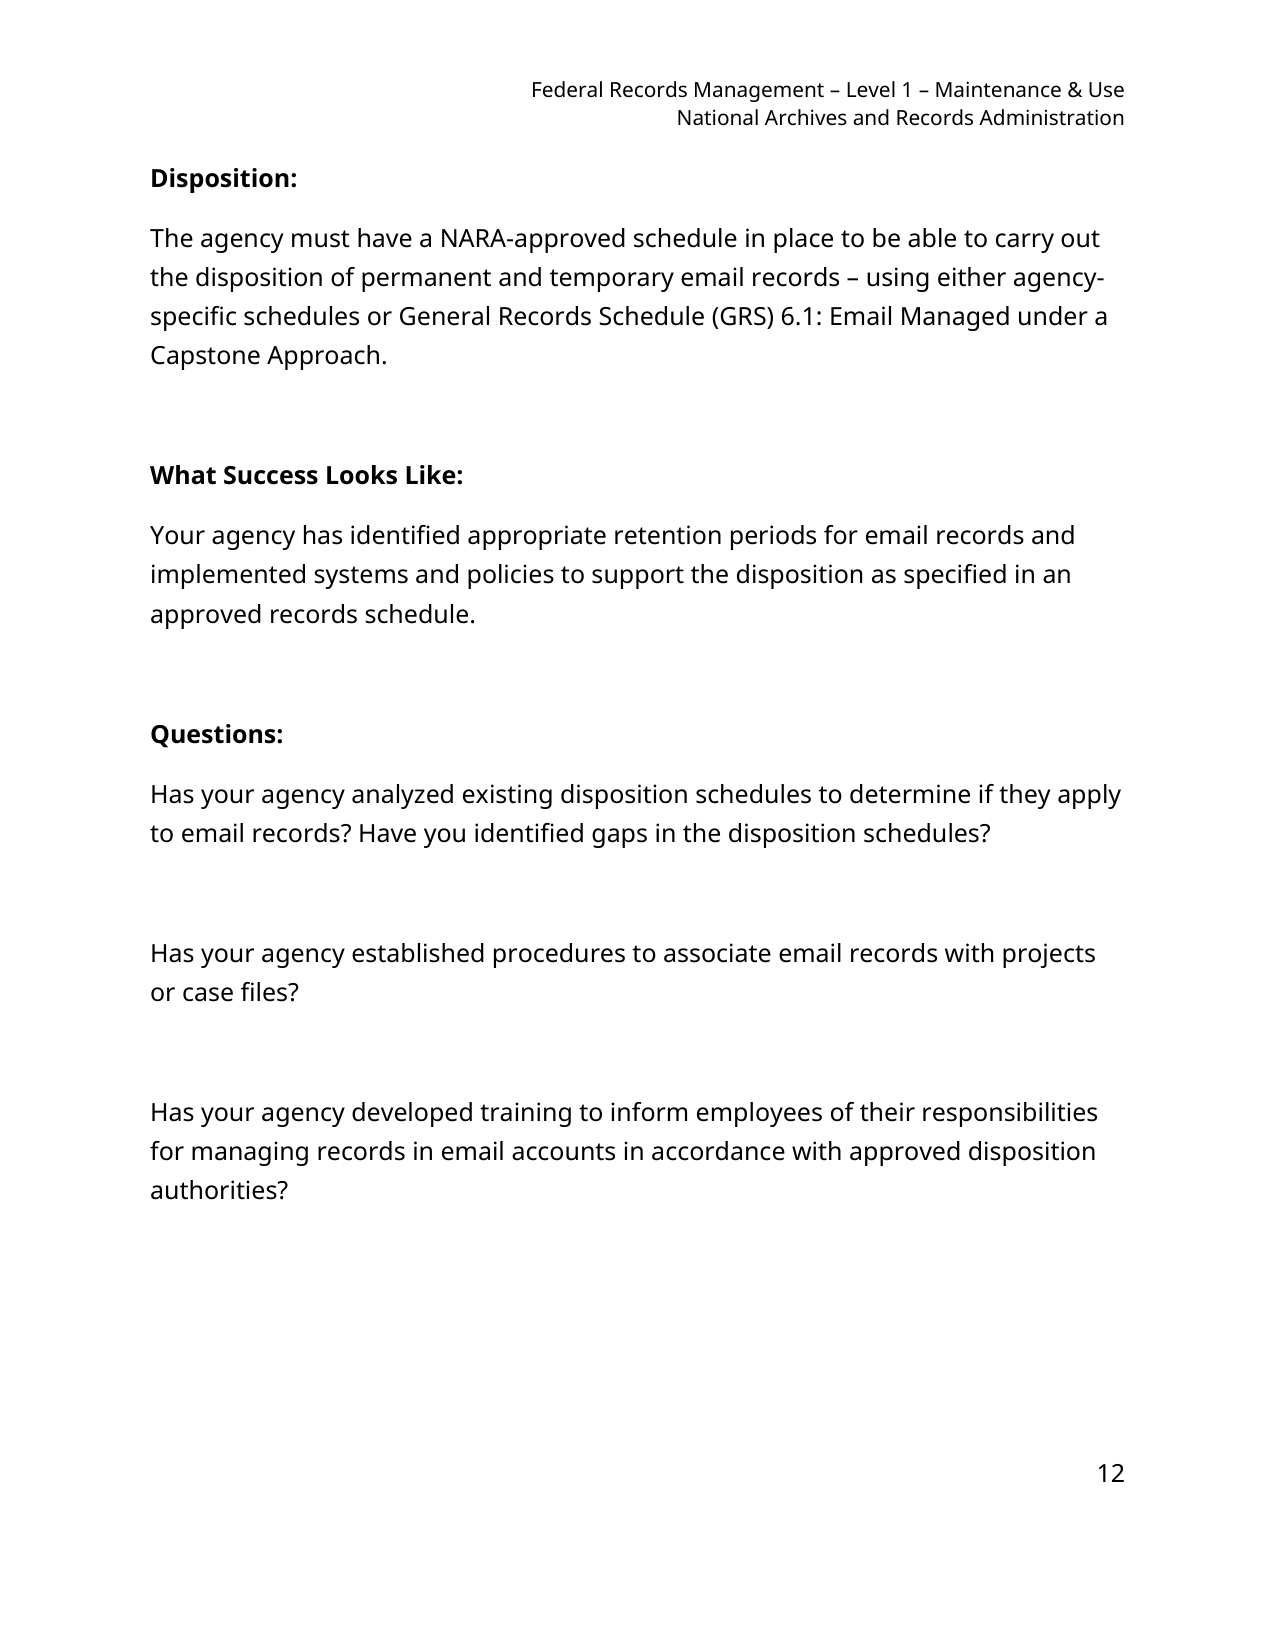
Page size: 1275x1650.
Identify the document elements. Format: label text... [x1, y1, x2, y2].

text Your agency has identified appropriate retention periods for email records and implemented systems and policies to support the disposition as specified in an approved records schedule. [150, 518, 1125, 630]
text What Success Looks Like: [150, 458, 1125, 492]
text Disposition: [150, 160, 1125, 194]
text Questions: [150, 716, 1125, 750]
text Has your agency developed training to inform employees of their responsibilities for managing records in email accounts in accordance with approved disposition authorities? [150, 1094, 1125, 1207]
text The agency must have a NARA-approved schedule in place to be able to carry out the disposition of permanent and temporary email records – using either agency-specific schedules or General Records Schedule (GRS) 6.1: Email Managed under a Capstone Approach. [150, 220, 1125, 372]
text Has your agency established procedures to associate email records with projects or case files? [150, 935, 1125, 1009]
text Has your agency analyzed existing disposition schedules to determine if they apply to email records? Have you identified gaps in the disposition schedules? [150, 776, 1125, 849]
